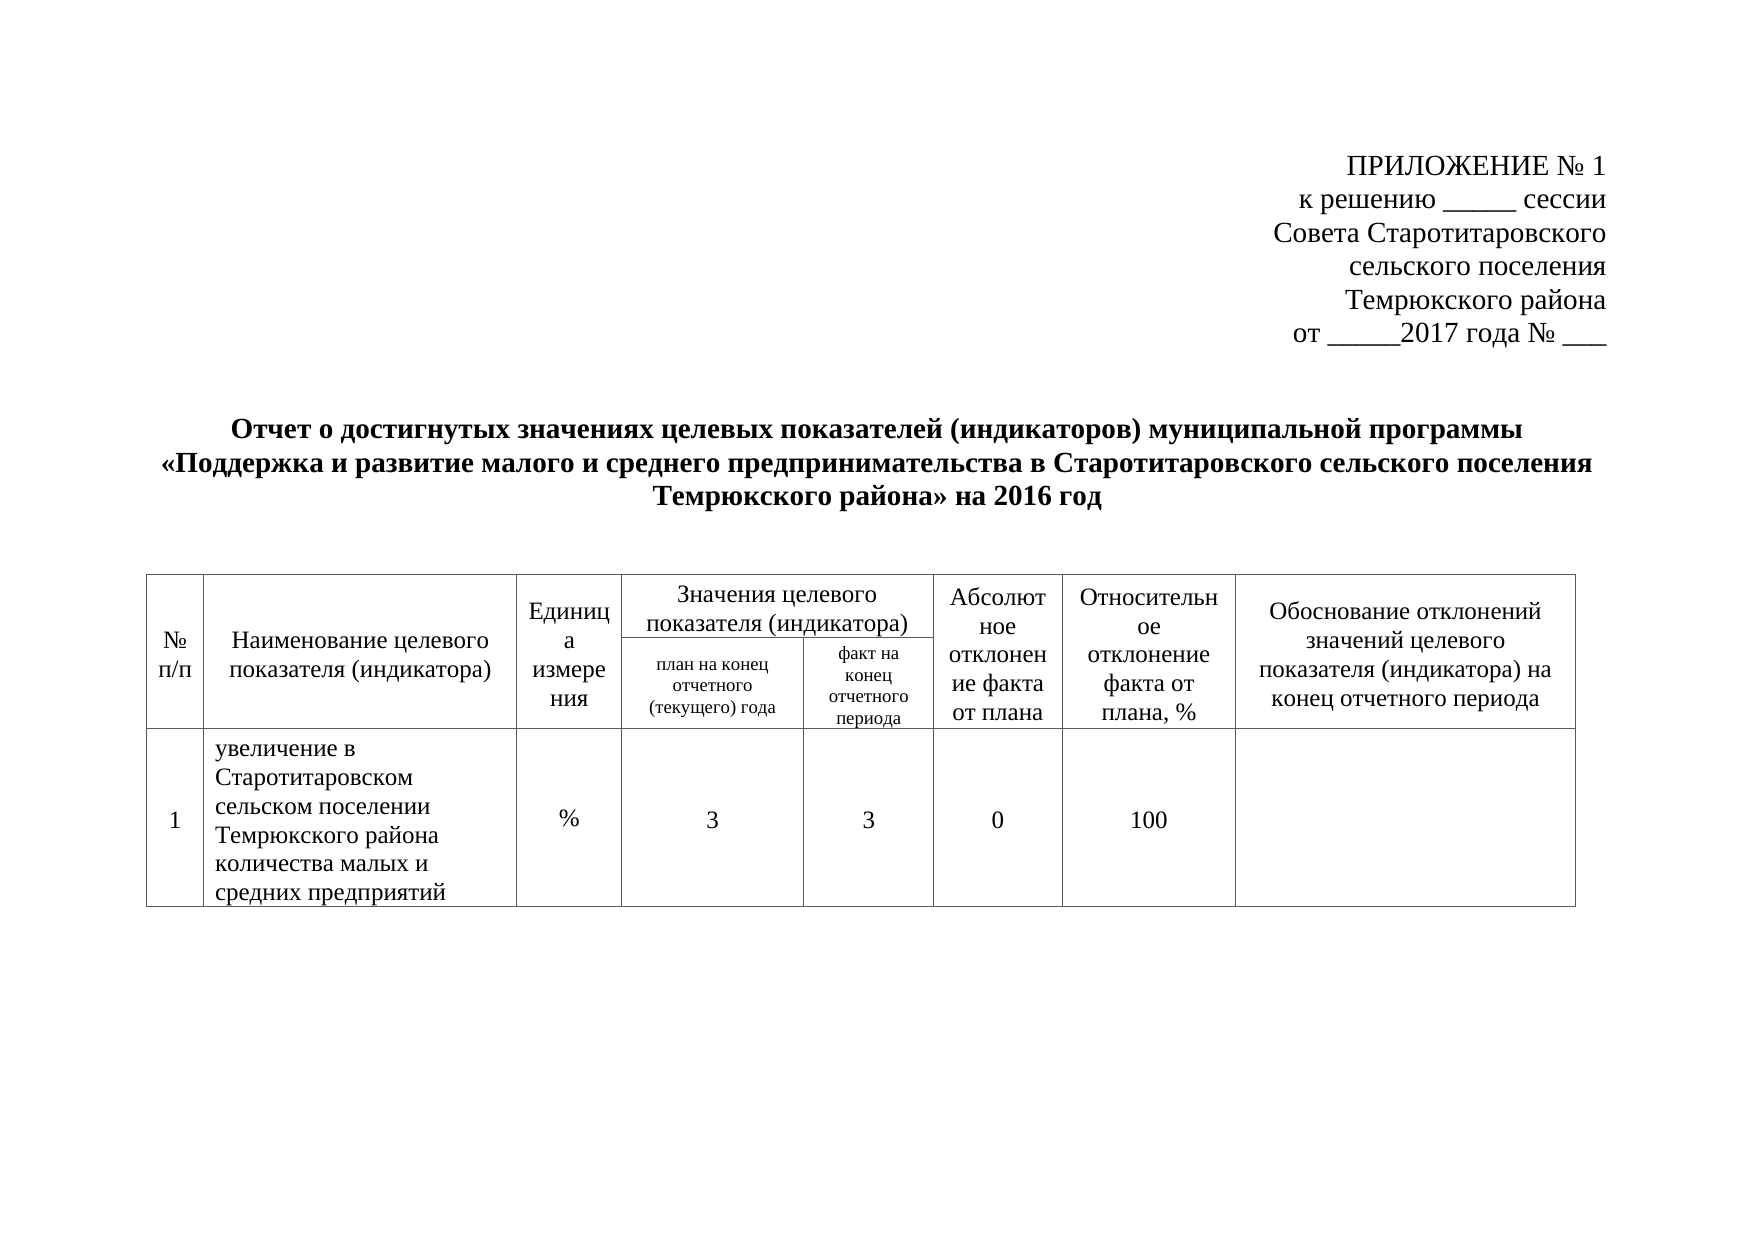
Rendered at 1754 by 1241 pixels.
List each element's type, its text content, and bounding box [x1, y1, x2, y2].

text от _____2017 года № ___ [148, 315, 1606, 349]
table_header Относительное отклонение факта от плана, % [1063, 575, 1235, 728]
table_cell [1236, 729, 1575, 906]
text ПРИЛОЖЕНИЕ № 1 [148, 148, 1606, 181]
table_cell 100 [1063, 729, 1235, 906]
table_cell увеличение в Старотитаровском сельском поселении Темрюкского района количества малых и средних предприятий [204, 729, 516, 906]
table_header Единица измерения [517, 575, 621, 728]
table_header Наименование целевого показателя (индикатора) [204, 575, 516, 728]
table_cell 1 [147, 729, 203, 906]
title к решению _____ сессии [148, 181, 1606, 215]
table_cell 0 [934, 729, 1062, 906]
title сельского поселения [148, 248, 1606, 282]
text Отчет о достигнутых значениях целевых показателей (индикаторов) муниципальной программы «Поддержка и развитие малого и среднего предпринимательства в Старотитаровского сельского поселения Темрюкского района» на 2016 год [148, 411, 1606, 512]
title Совета Старотитаровского [148, 215, 1606, 248]
table_header Обоснование отклонений значений целевого показателя (индикатора) на конец отчетного периода [1236, 575, 1575, 728]
table_header Значения целевого показателя (индикатора) [622, 575, 933, 637]
table_header № п/п [147, 575, 203, 728]
table_cell план на конец отчетного (текущего) года [622, 638, 803, 728]
title Темрюкского района [148, 282, 1606, 315]
table_header Абсолютное отклонение факта от плана [934, 575, 1062, 728]
table_cell 3 [622, 729, 803, 906]
table_cell факт на конец отчетного периода [804, 638, 933, 728]
table_cell 3 [804, 729, 933, 906]
table_cell % [517, 729, 621, 906]
